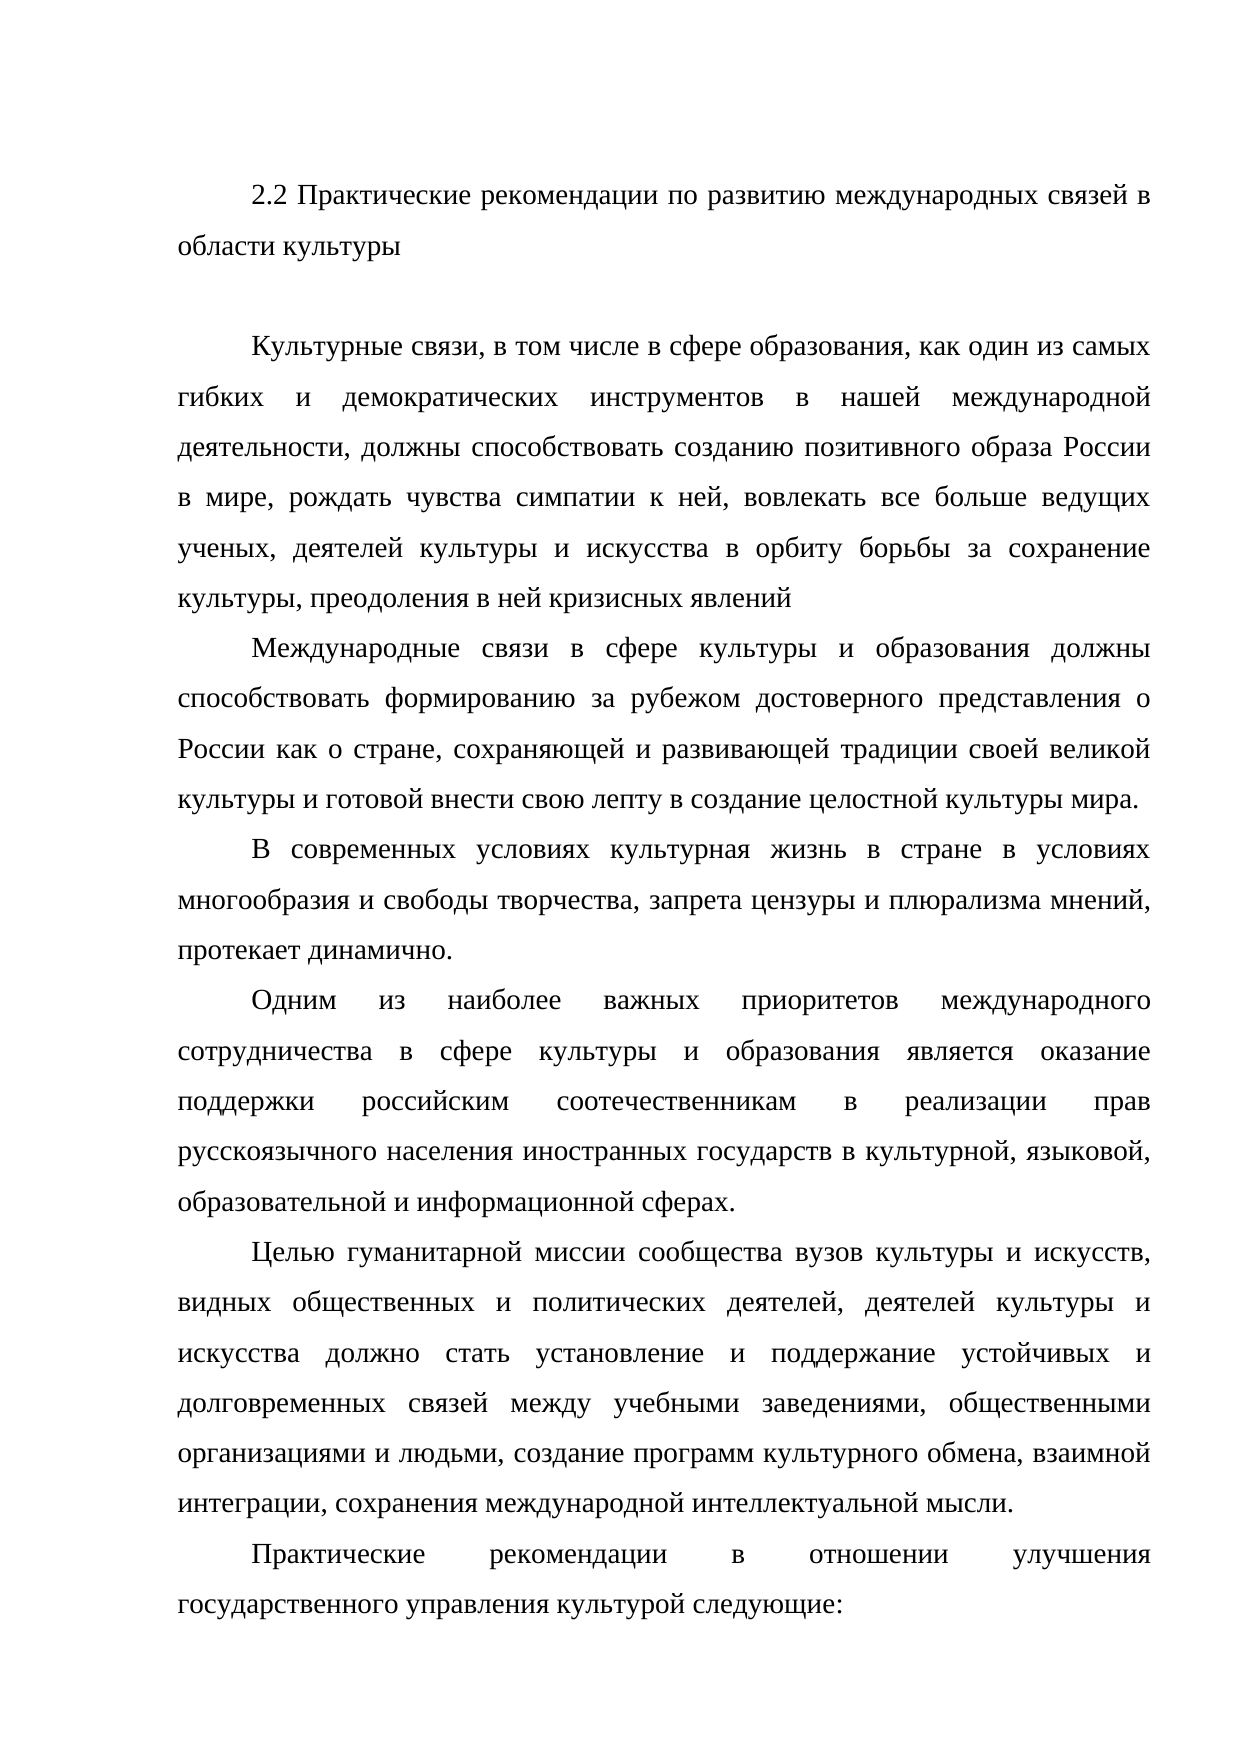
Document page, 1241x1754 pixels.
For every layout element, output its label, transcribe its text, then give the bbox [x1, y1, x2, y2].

text Практические рекомендации в отношении улучшения государственного управления культурой следующие: [177, 1536, 1152, 1620]
text Культурные связи, в том числе в сфере образования, как один из самых гибких и демократических инструментов в нашей международной деятельности, должны способствовать созданию позитивного образа России в мире, рождать чувства симпатии к ней, вовлекать все больше ведущих ученых, деятелей культуры и искусства в орбиту борьбы за сохранение культуры, преодоления в ней кризисных явлений [177, 328, 1152, 613]
text Целью гуманитарной миссии сообщества вузов культуры и искусств, видных общественных и политических деятелей, деятелей культуры и искусства должно стать установление и поддержание устойчивых и долговременных связей между учебными заведениями, общественными организациями и людьми, создание программ культурного обмена, взаимной интеграции, сохранения международной интеллектуальной мысли. [177, 1234, 1152, 1519]
text Международные связи в сфере культуры и образования должны способствовать формированию за рубежом достоверного представления о России как о стране, сохраняющей и развивающей традиции своей великой культуры и готовой внести свою лепту в создание целостной культуры мира. [177, 630, 1152, 815]
text 2.2 Практические рекомендации по развитию международных связей в области культуры [177, 177, 1152, 261]
text В современных условиях культурная жизнь в стране в условиях многообразия и свободы творчества, запрета цензуры и плюрализма мнений, протекает динамично. [177, 832, 1152, 966]
text Одним из наиболее важных приоритетов международного сотрудничества в сфере культуры и образования является оказание поддержки российским соотечественникам в реализации прав русскоязычного населения иностранных государств в культурной, языковой, образовательной и информационной сферах. [177, 982, 1152, 1217]
